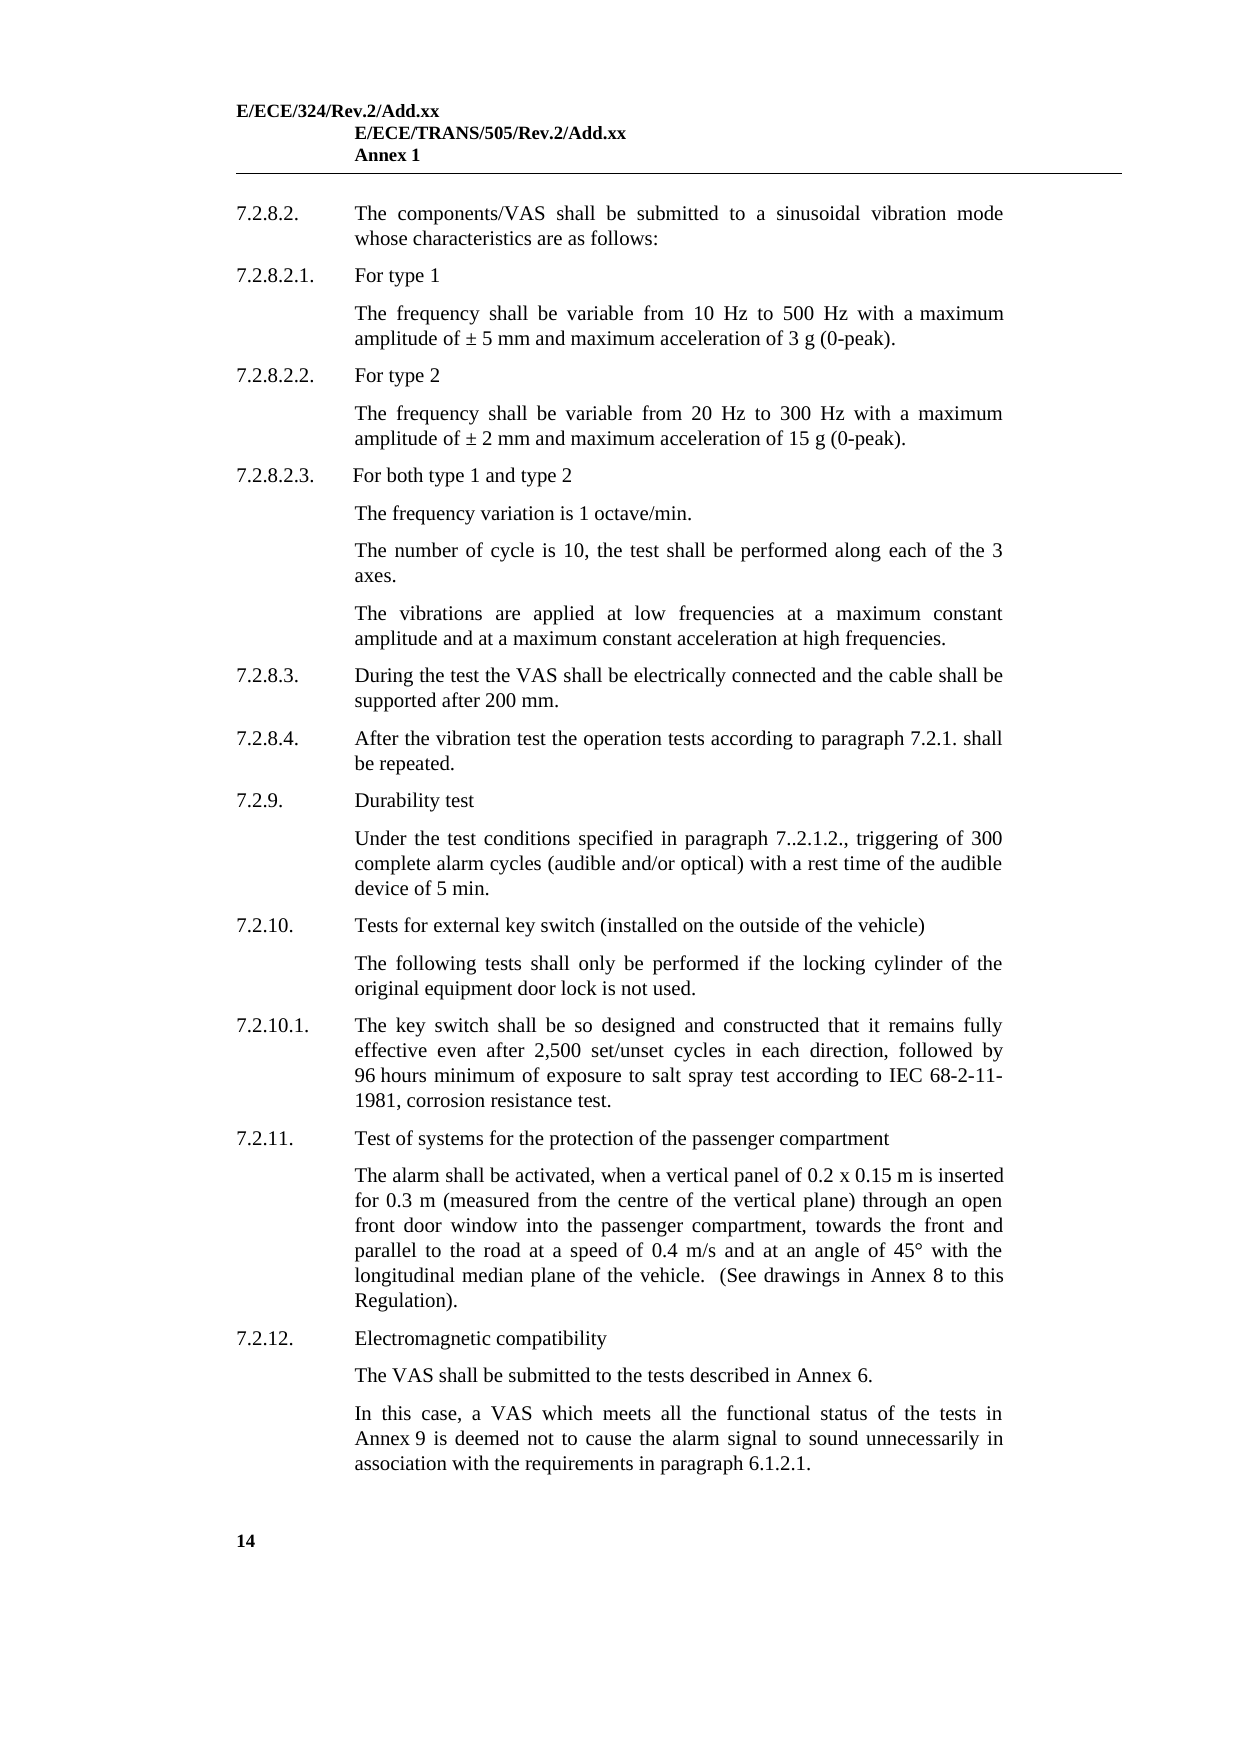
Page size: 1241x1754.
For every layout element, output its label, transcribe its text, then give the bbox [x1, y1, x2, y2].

text 7.2.10. Tests for external key switch (installed on the outside of the vehicle) [236, 912, 1004, 937]
text 7.2.8.2. The components/VAS shall be submitted to a sinusoidal vibration mode whose characteristics are as follows: [236, 199, 1004, 249]
text The following tests shall only be performed if the locking cylinder of the original equipment door lock is not used. [354, 949, 1004, 999]
text The number of cycle is 10, the test shall be performed along each of the 3 axes. [354, 537, 1004, 587]
text Under the test conditions specified in paragraph 7..2.1.2., triggering of 300 complete alarm cycles (audible and/or optical) with a rest time of the audible device of 5 min. [354, 824, 1004, 899]
text 7.2.12. Electromagnetic compatibility [236, 1324, 1004, 1349]
text The frequency shall be variable from 20 Hz to 300 Hz with a maximum amplitude of ± 2 mm and maximum acceleration of 15 g (0-peak). [354, 399, 1004, 449]
text The frequency variation is 1 octave/min. [354, 499, 1004, 524]
text 7.2.8.4. After the vibration test the operation tests according to paragraph 7.2.1. shall be repeated. [236, 724, 1004, 774]
text 7.2.8.2.2. For type 2 [236, 362, 1004, 387]
text The alarm shall be activated, when a vertical panel of 0.2 x 0.15 m is inserted for 0.3 m (measured from the centre of the vertical plane) through an open front door window into the passenger compartment, towards the front and parallel to the road at a speed of 0.4 m/s and at an angle of 45° with the longitudinal median plane of the vehicle. (See drawings in Annex 8 to this Regulation). [354, 1162, 1004, 1312]
text 7.2.8.2.3. For both type 1 and type 2 [236, 462, 1004, 487]
text 7.2.11. Test of systems for the protection of the passenger compartment [236, 1124, 1004, 1149]
text In this case, a VAS which meets all the functional status of the tests in Annex 9 is deemed not to cause the alarm signal to sound unnecessarily in association with the requirements in paragraph 6.1.2.1. [354, 1399, 1004, 1474]
text 7.2.8.3. During the test the VAS shall be electrically connected and the cable shall be supported after 200 mm. [236, 662, 1004, 712]
text 7.2.9. Durability test [236, 787, 1004, 812]
text The frequency shall be variable from 10 Hz to 500 Hz with a maximum amplitude of ± 5 mm and maximum acceleration of 3 g (0-peak). [354, 299, 1004, 349]
text 7.2.8.2.1. For type 1 [236, 262, 1004, 287]
text 7.2.10.1. The key switch shall be so designed and constructed that it remains fully effective even after 2,500 set/unset cycles in each direction, followed by 96 hours minimum of exposure to salt spray test according to IEC 68-2-11-1981, corrosion resistance test. [236, 1012, 1004, 1112]
text The vibrations are applied at low frequencies at a maximum constant amplitude and at a maximum constant acceleration at high frequencies. [354, 599, 1004, 649]
text The VAS shall be submitted to the tests described in Annex 6. [354, 1362, 1004, 1387]
